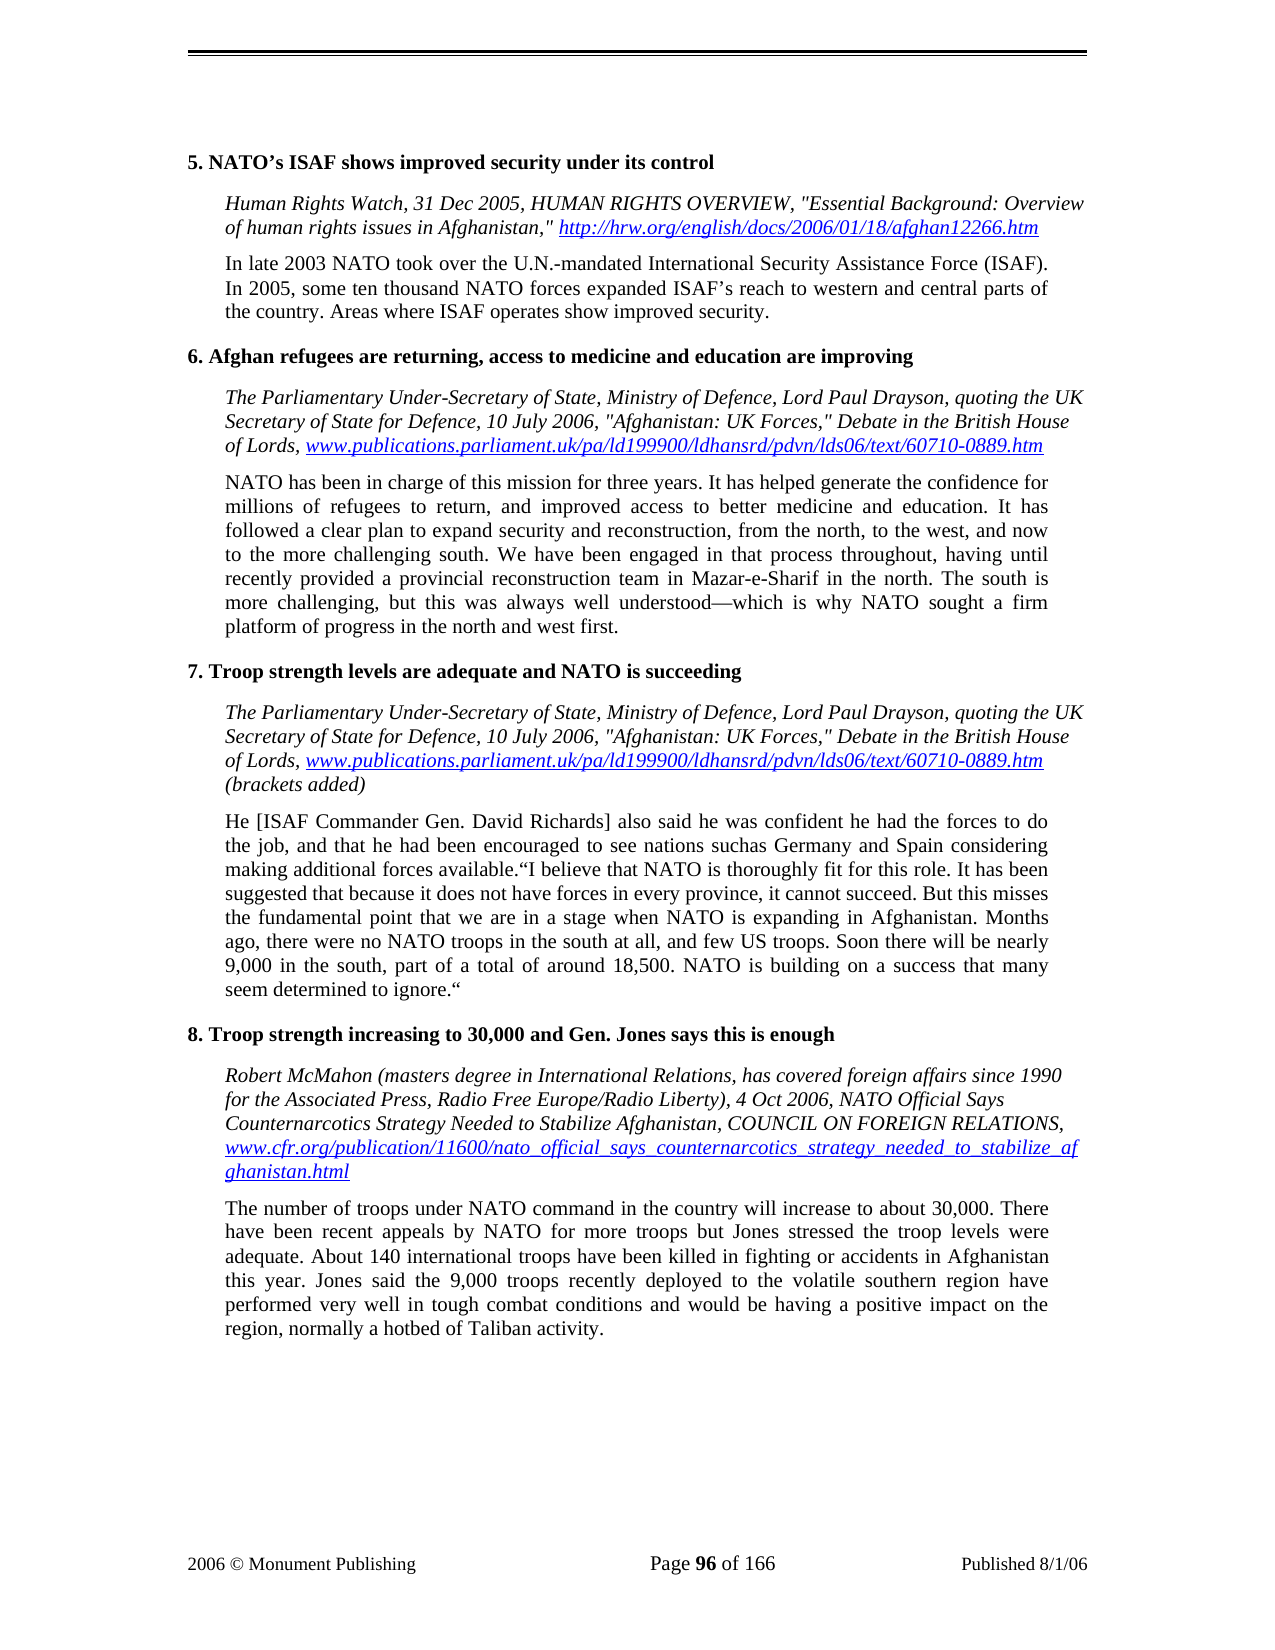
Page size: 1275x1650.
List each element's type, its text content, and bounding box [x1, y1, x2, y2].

text The Parliamentary Under-Secretary of State, Ministry of Defence, Lord Paul Drayson, quoting the UK Secretary of State for Defence, 10 July 2006, "Afghanistan: UK Forces," Debate in the British House of Lords, www.publications.parliament.uk/pa/ld199900/ldhansrd/pdvn/lds06/text/60710-0889.htm [225, 385, 1087, 457]
text The Parliamentary Under-Secretary of State, Ministry of Defence, Lord Paul Drayson, quoting the UK Secretary of State for Defence, 10 July 2006, "Afghanistan: UK Forces," Debate in the British House of Lords, www.publications.parliament.uk/pa/ld199900/ldhansrd/pdvn/lds06/text/60710-0889.htm (brackets added) [225, 700, 1087, 796]
text 6. Afghan refugees are returning, access to medicine and education are improving [187, 344, 1087, 368]
text He [ISAF Commander Gen. David Richards] also said he was confident he had the forces to do the job, and that he had been encouraged to see nations suchas Germany and Spain considering making additional forces available.“I believe that NATO is thoroughly fit for this role. It has been suggested that because it does not have forces in every province, it cannot succeed. But this misses the fundamental point that we are in a stage when NATO is expanding in Afghanistan. Months ago, there were no NATO troops in the south at all, and few US troops. Soon there will be nearly 9,000 in the south, part of a total of around 18,500. NATO is building on a success that many seem determined to ignore.“ [225, 808, 1050, 1001]
text In late 2003 NATO took over the U.N.-mandated International Security Assistance Force (ISAF). In 2005, some ten thousand NATO forces expanded ISAF’s reach to western and central parts of the country. Areas where ISAF operates show improved security. [225, 251, 1050, 323]
text 5. NATO’s ISAF shows improved security under its control [187, 150, 1087, 174]
text Human Rights Watch, 31 Dec 2005, HUMAN RIGHTS OVERVIEW, "Essential Background: Overview of human rights issues in Afghanistan," http://hrw.org/english/docs/2006/01/18/afghan12266.htm [225, 191, 1087, 239]
text The number of troops under NATO command in the country will increase to about 30,000. There have been recent appeals by NATO for more troops but Jones stressed the troop levels were adequate. About 140 international troops have been killed in fighting or accidents in Afghanistan this year. Jones said the 9,000 troops recently deployed to the volatile southern region have performed very well in tough combat conditions and would be having a positive impact on the region, normally a hotbed of Taliban activity. [225, 1195, 1050, 1340]
text NATO has been in charge of this mission for three years. It has helped generate the confidence for millions of refugees to return, and improved access to better medicine and education. It has followed a clear plan to expand security and reconstruction, from the north, to the west, and now to the more challenging south. We have been engaged in that process throughout, having until recently provided a provincial reconstruction team in Mazar-e-Sharif in the north. The south is more challenging, but this was always well understood—which is why NATO sought a firm platform of progress in the north and west first. [225, 470, 1050, 638]
text Robert McMahon (masters degree in International Relations, has covered foreign affairs since 1990 for the Associated Press, Radio Free Europe/Radio Liberty), 4 Oct 2006, NATO Official Says Counternarcotics Strategy Needed to Stabilize Afghanistan, COUNCIL ON FOREIGN RELATIONS, www.cfr.org/publication/11600/nato_official_says_counternarcotics_strategy_needed_to_stabilize_afghanistan.html [225, 1063, 1087, 1183]
text 8. Troop strength increasing to 30,000 and Gen. Jones says this is enough [187, 1022, 1087, 1046]
text 7. Troop strength levels are adequate and NATO is succeeding [187, 659, 1087, 683]
